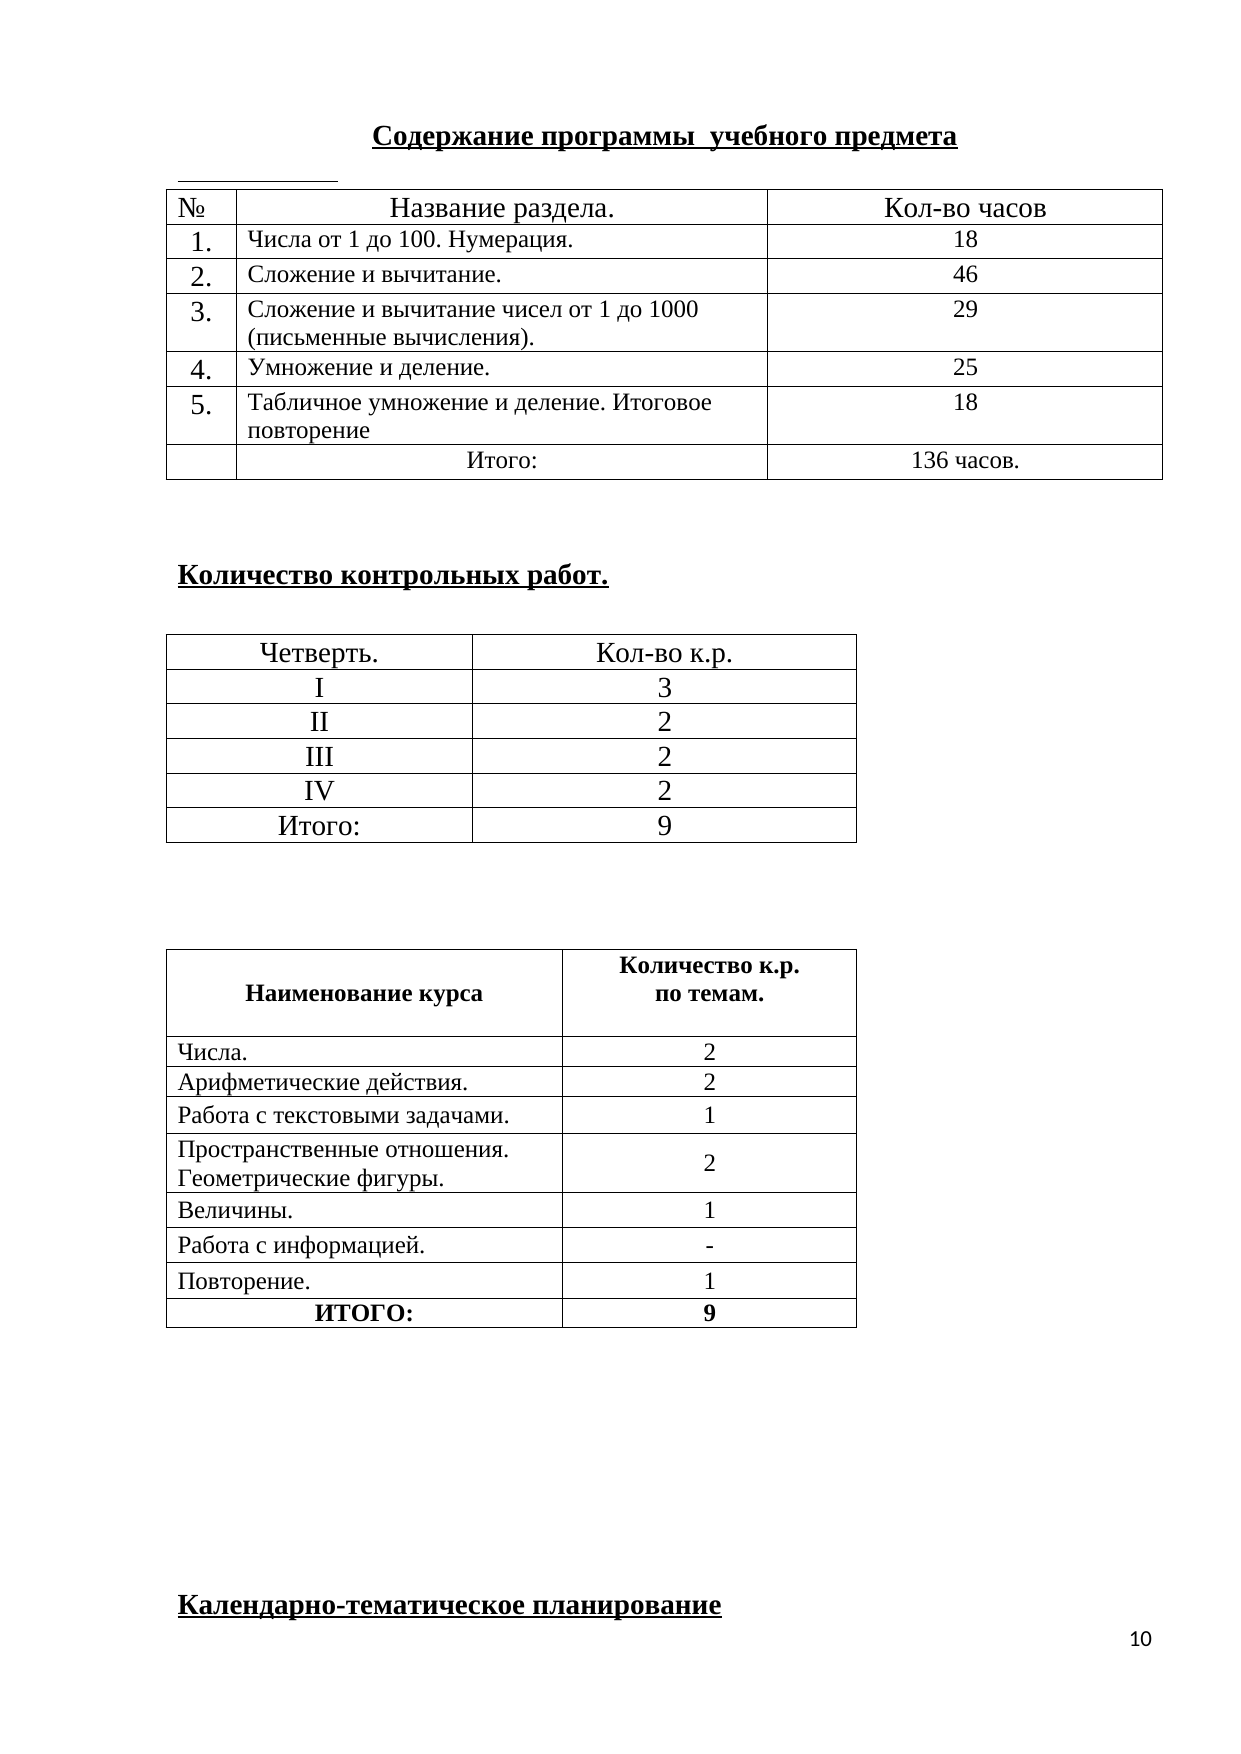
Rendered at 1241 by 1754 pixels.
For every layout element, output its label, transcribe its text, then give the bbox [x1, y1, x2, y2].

table_cell Числа. [167, 1037, 562, 1066]
table_header Кол-во к.р. [473, 635, 856, 669]
table_cell 3. [167, 294, 236, 351]
table_header Количество к.р. по темам. [563, 950, 856, 1036]
table_header Наименование курса [167, 950, 562, 1036]
table_header Кол-во часов [768, 190, 1162, 223]
text Календарно-тематическое планирование [177, 1587, 1152, 1620]
text Количество контрольных работ. [177, 557, 1152, 591]
table_cell 2. [167, 259, 236, 293]
table_cell [167, 445, 236, 479]
table_cell 18 [768, 225, 1162, 258]
table_header Четверть. [167, 635, 472, 669]
table_cell Работа с информацией. [167, 1228, 562, 1262]
table_cell 1 [563, 1097, 856, 1133]
table_cell 4. [167, 352, 236, 386]
table_header № [167, 190, 236, 223]
table_cell 136 часов. [768, 445, 1162, 479]
table_cell Числа от 1 до 100. Нумерация. [237, 225, 767, 258]
table_cell 2 [473, 739, 856, 772]
table_cell 9 [563, 1299, 856, 1327]
table_cell 18 [768, 387, 1162, 444]
table_cell I [167, 670, 472, 703]
table_cell 2 [473, 704, 856, 738]
table_cell 46 [768, 259, 1162, 293]
table_cell Итого: [167, 808, 472, 842]
table_cell Повторение. [167, 1263, 562, 1297]
table_cell Умножение и деление. [237, 352, 767, 386]
table_cell Сложение и вычитание чисел от 1 до 1000 (письменные вычисления). [237, 294, 767, 351]
table_cell - [563, 1228, 856, 1262]
table_cell Итого: [237, 445, 767, 479]
table_cell 2 [563, 1067, 856, 1096]
table_cell Сложение и вычитание. [237, 259, 767, 293]
table_cell 9 [473, 808, 856, 842]
table_cell 5. [167, 387, 236, 444]
table_cell Табличное умножение и деление. Итоговое повторение [237, 387, 767, 444]
table_cell 2 [563, 1134, 856, 1192]
table_header Название раздела. [237, 190, 767, 223]
table_cell IV [167, 774, 472, 807]
table_cell Величины. [167, 1193, 562, 1227]
table_cell 1. [167, 225, 236, 258]
table_cell Работа с текстовыми задачами. [167, 1097, 562, 1133]
table_cell ИТОГО: [167, 1299, 562, 1327]
table_cell II [167, 704, 472, 738]
table_cell 1 [563, 1263, 856, 1297]
table_cell Пространственные отношения. Геометрические фигуры. [167, 1134, 562, 1192]
table_cell III [167, 739, 472, 772]
table_cell 1 [563, 1193, 856, 1227]
table_cell 29 [768, 294, 1162, 351]
table_cell 2 [473, 774, 856, 807]
table_cell 2 [563, 1037, 856, 1066]
table_cell 3 [473, 670, 856, 703]
table_cell 25 [768, 352, 1162, 386]
text Содержание программы учебного предмета [177, 118, 1152, 152]
table_cell Арифметические действия. [167, 1067, 562, 1096]
